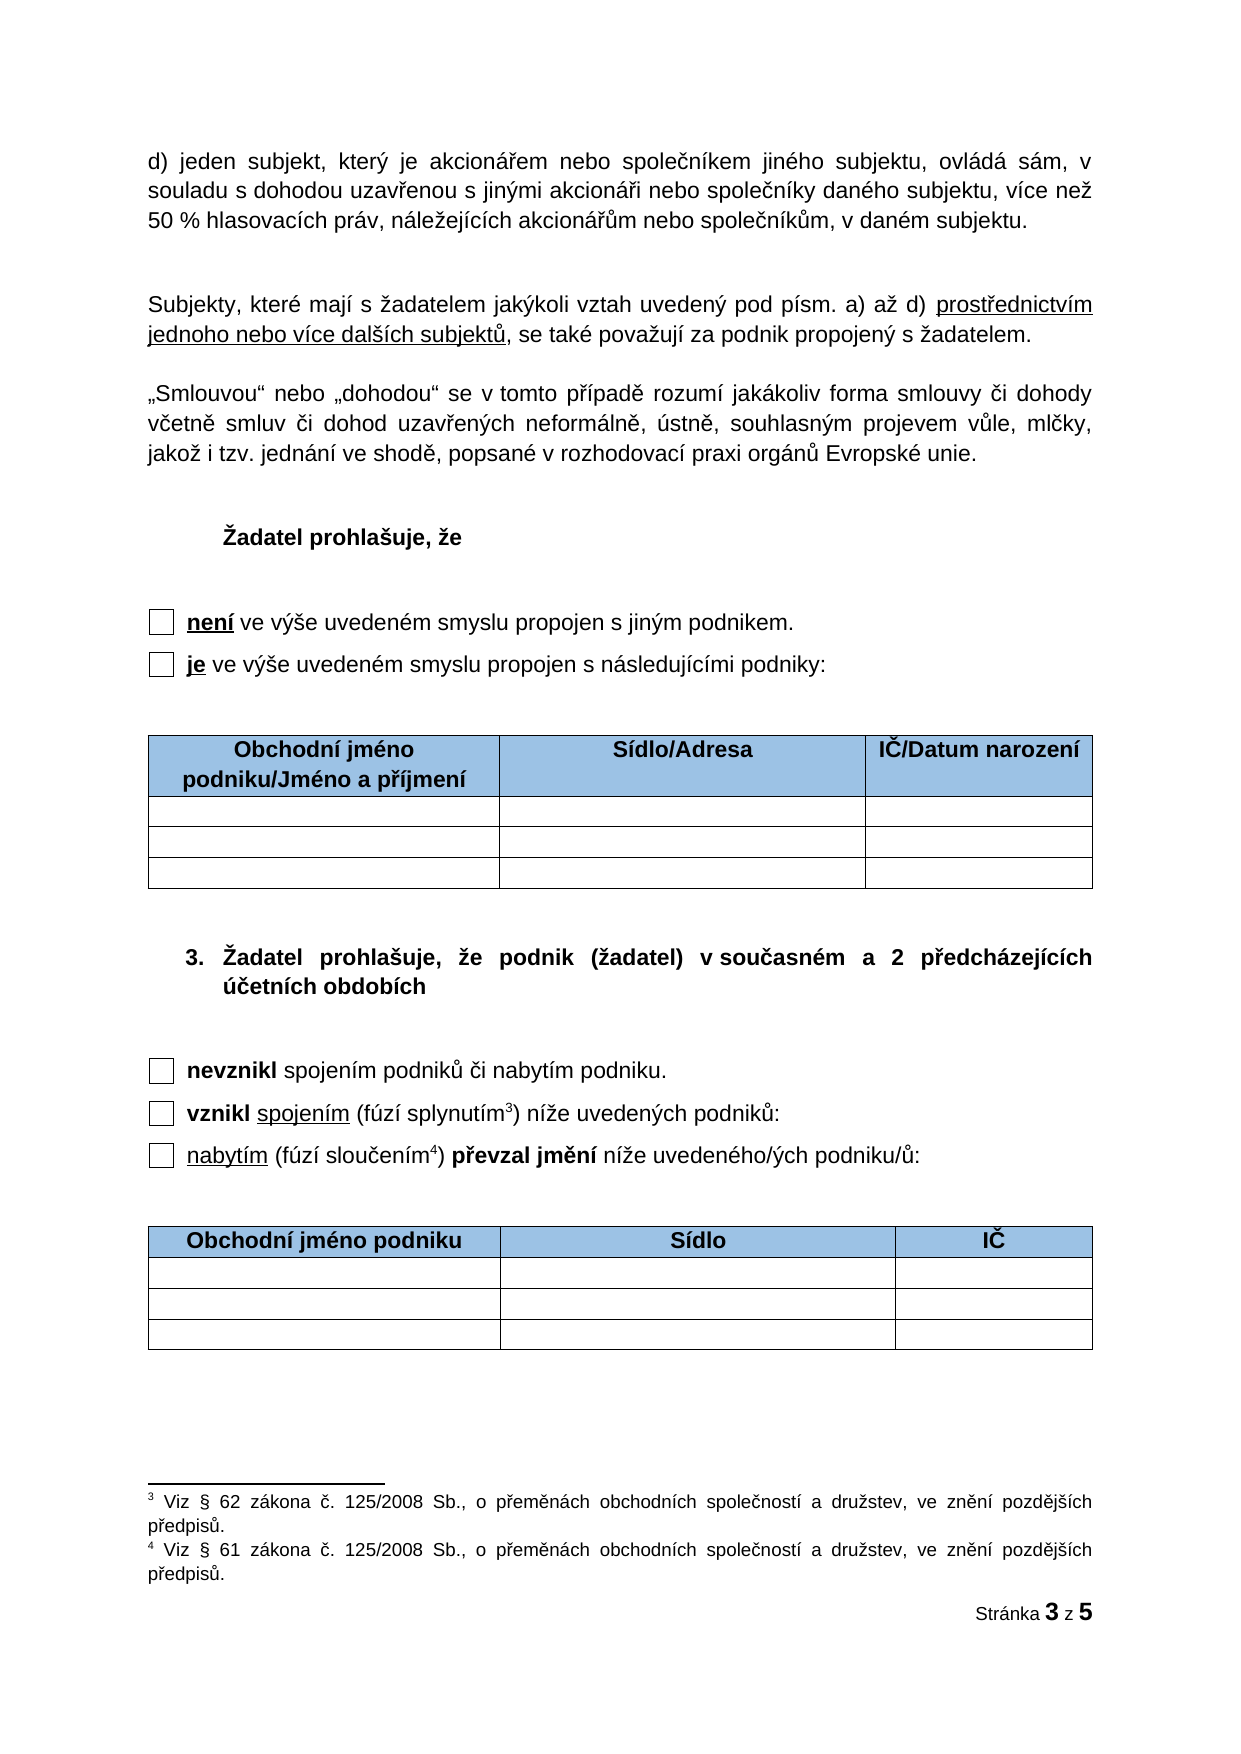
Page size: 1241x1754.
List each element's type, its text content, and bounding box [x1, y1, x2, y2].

table_cell [500, 858, 865, 888]
table_cell [866, 797, 1092, 826]
table_cell [896, 1320, 1092, 1349]
table_header Obchodní jméno podniku/Jméno a příjmení [149, 736, 499, 796]
table_header IČ/Datum narození [866, 736, 1092, 796]
text vznikl spojením (fúzí splynutím) níže uvedených podniků: [148, 1100, 1093, 1126]
table_cell [896, 1289, 1092, 1318]
table_cell [866, 858, 1092, 888]
text Subjekty, které mají s žadatelem jakýkoli vztah uvedený pod písm. a) až d) prostřednictvím jednoho nebo více dalších subjektů, se také považují za podnik propojený s žadatelem. [148, 291, 1093, 347]
table_cell [149, 1258, 500, 1288]
text d) jeden subjekt, který je akcionářem nebo společníkem jiného subjektu, ovládá sám, v souladu s dohodou uzavřenou s jinými akcionáři nebo společníky daného subjektu, více než 50 % hlasovacích práv, náležejících akcionářům nebo společníkům, v daném subjektu. [148, 148, 1093, 233]
text „Smlouvou“ nebo „dohodou“ se v tomto případě rozumí jakákoliv forma smlouvy či dohody včetně smluv či dohod uzavřených neformálně, ústně, souhlasným projevem vůle, mlčky, jakož i tzv. jednání ve shodě, popsané v rozhodovací praxi orgánů Evropské unie. [148, 380, 1093, 466]
table_header Sídlo [501, 1227, 895, 1257]
table_cell [501, 1258, 895, 1288]
table_cell [501, 1289, 895, 1318]
text nevznikl spojením podniků či nabytím podniku. [148, 1057, 1093, 1084]
table_header Obchodní jméno podniku [149, 1227, 500, 1257]
table_cell [149, 797, 499, 826]
text nabytím (fúzí sloučením) převzal jmění níže uvedeného/ých podniku/ů: [148, 1142, 1093, 1168]
table_cell [149, 1289, 500, 1318]
table_cell [866, 827, 1092, 857]
table_cell [896, 1258, 1092, 1288]
table_header IČ [896, 1227, 1092, 1257]
table_cell [500, 797, 865, 826]
table_cell [500, 827, 865, 857]
table_cell [149, 827, 499, 857]
list Žadatel prohlašuje, že [223, 524, 1093, 551]
table_header Sídlo/Adresa [500, 736, 865, 796]
text není ve výše uvedeném smyslu propojen s jiným podnikem. [148, 608, 1093, 635]
table_cell [149, 858, 499, 888]
text je ve výše uvedeném smyslu propojen s následujícími podniky: [148, 651, 1093, 677]
table_cell [501, 1320, 895, 1349]
table_cell [149, 1320, 500, 1349]
list Žadatel prohlašuje, že podnik (žadatel) v současném a 2 předcházejících účetních obdobích [185, 943, 1093, 999]
